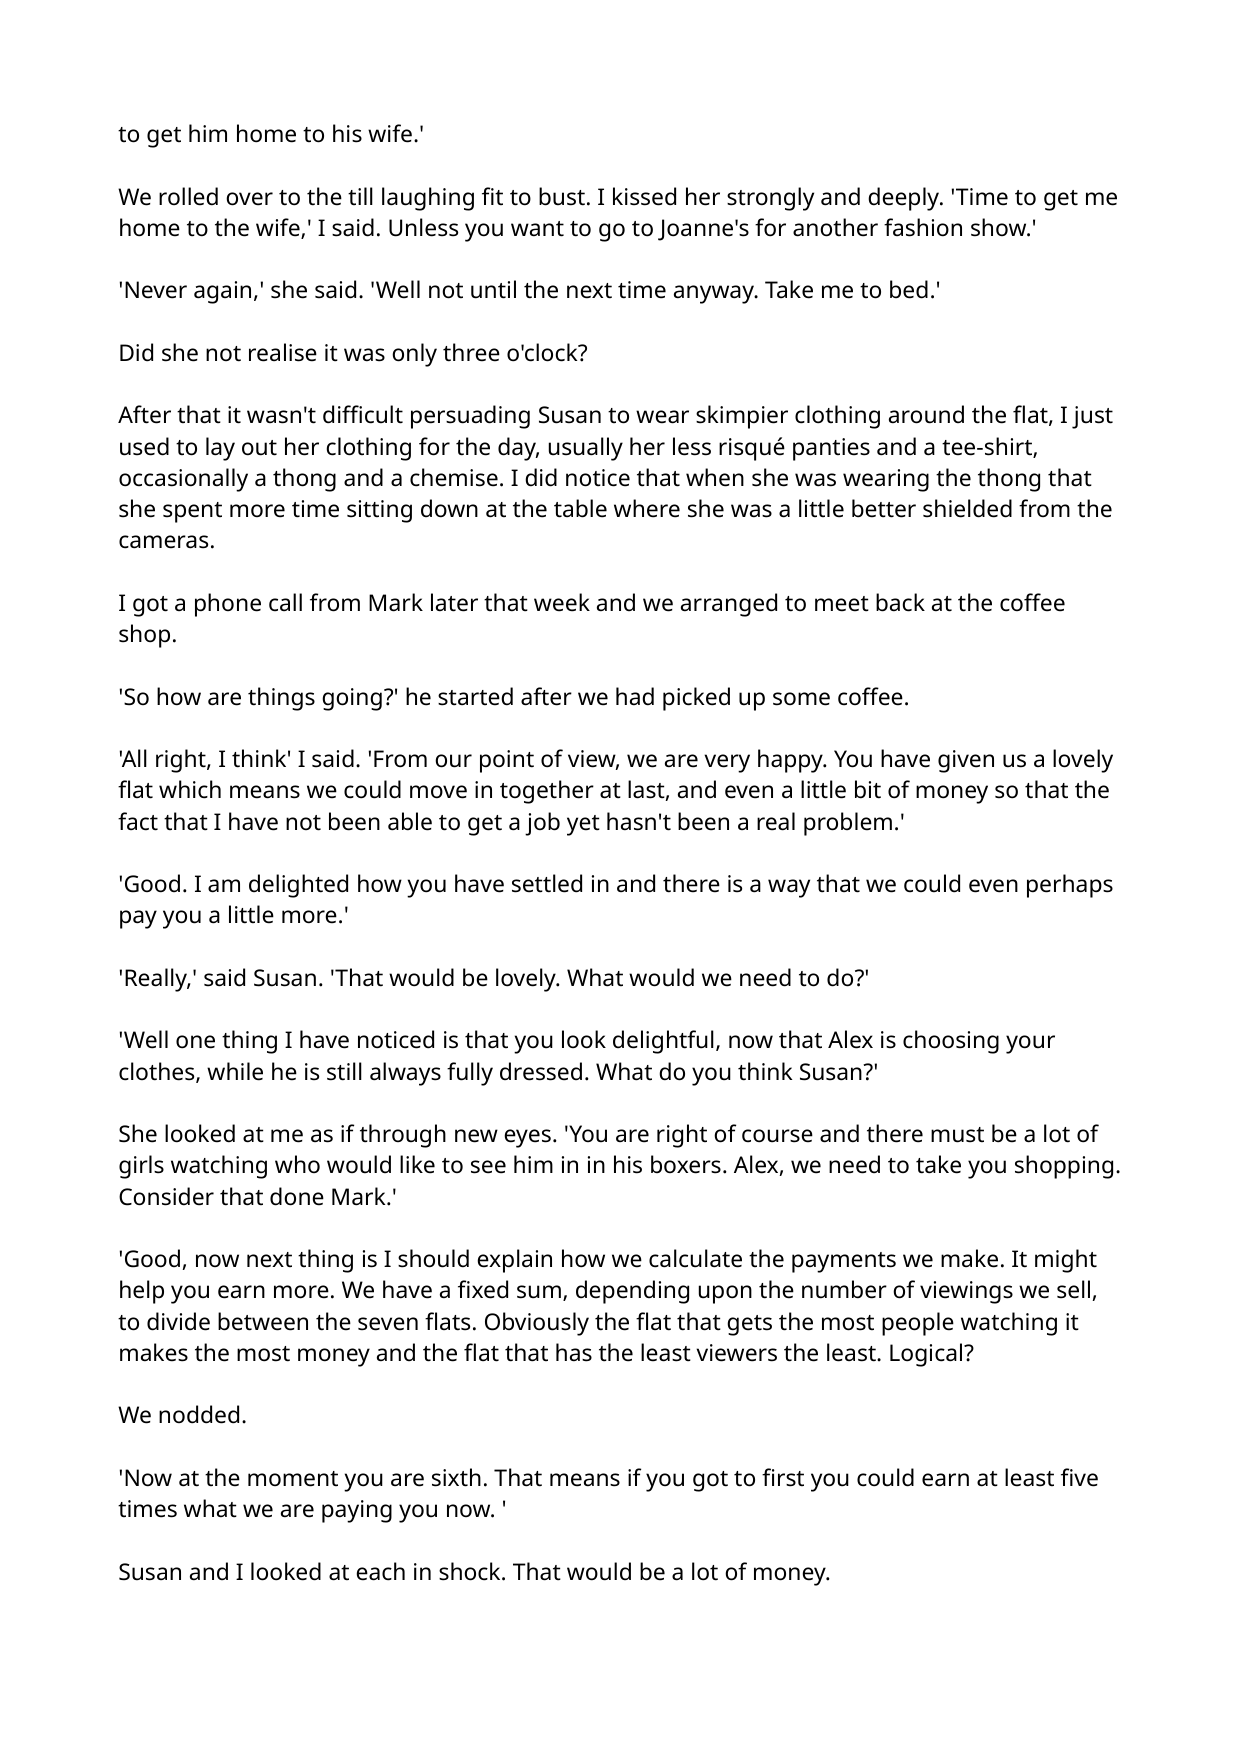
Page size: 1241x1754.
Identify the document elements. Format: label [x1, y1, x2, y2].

text [118, 118, 1122, 1618]
